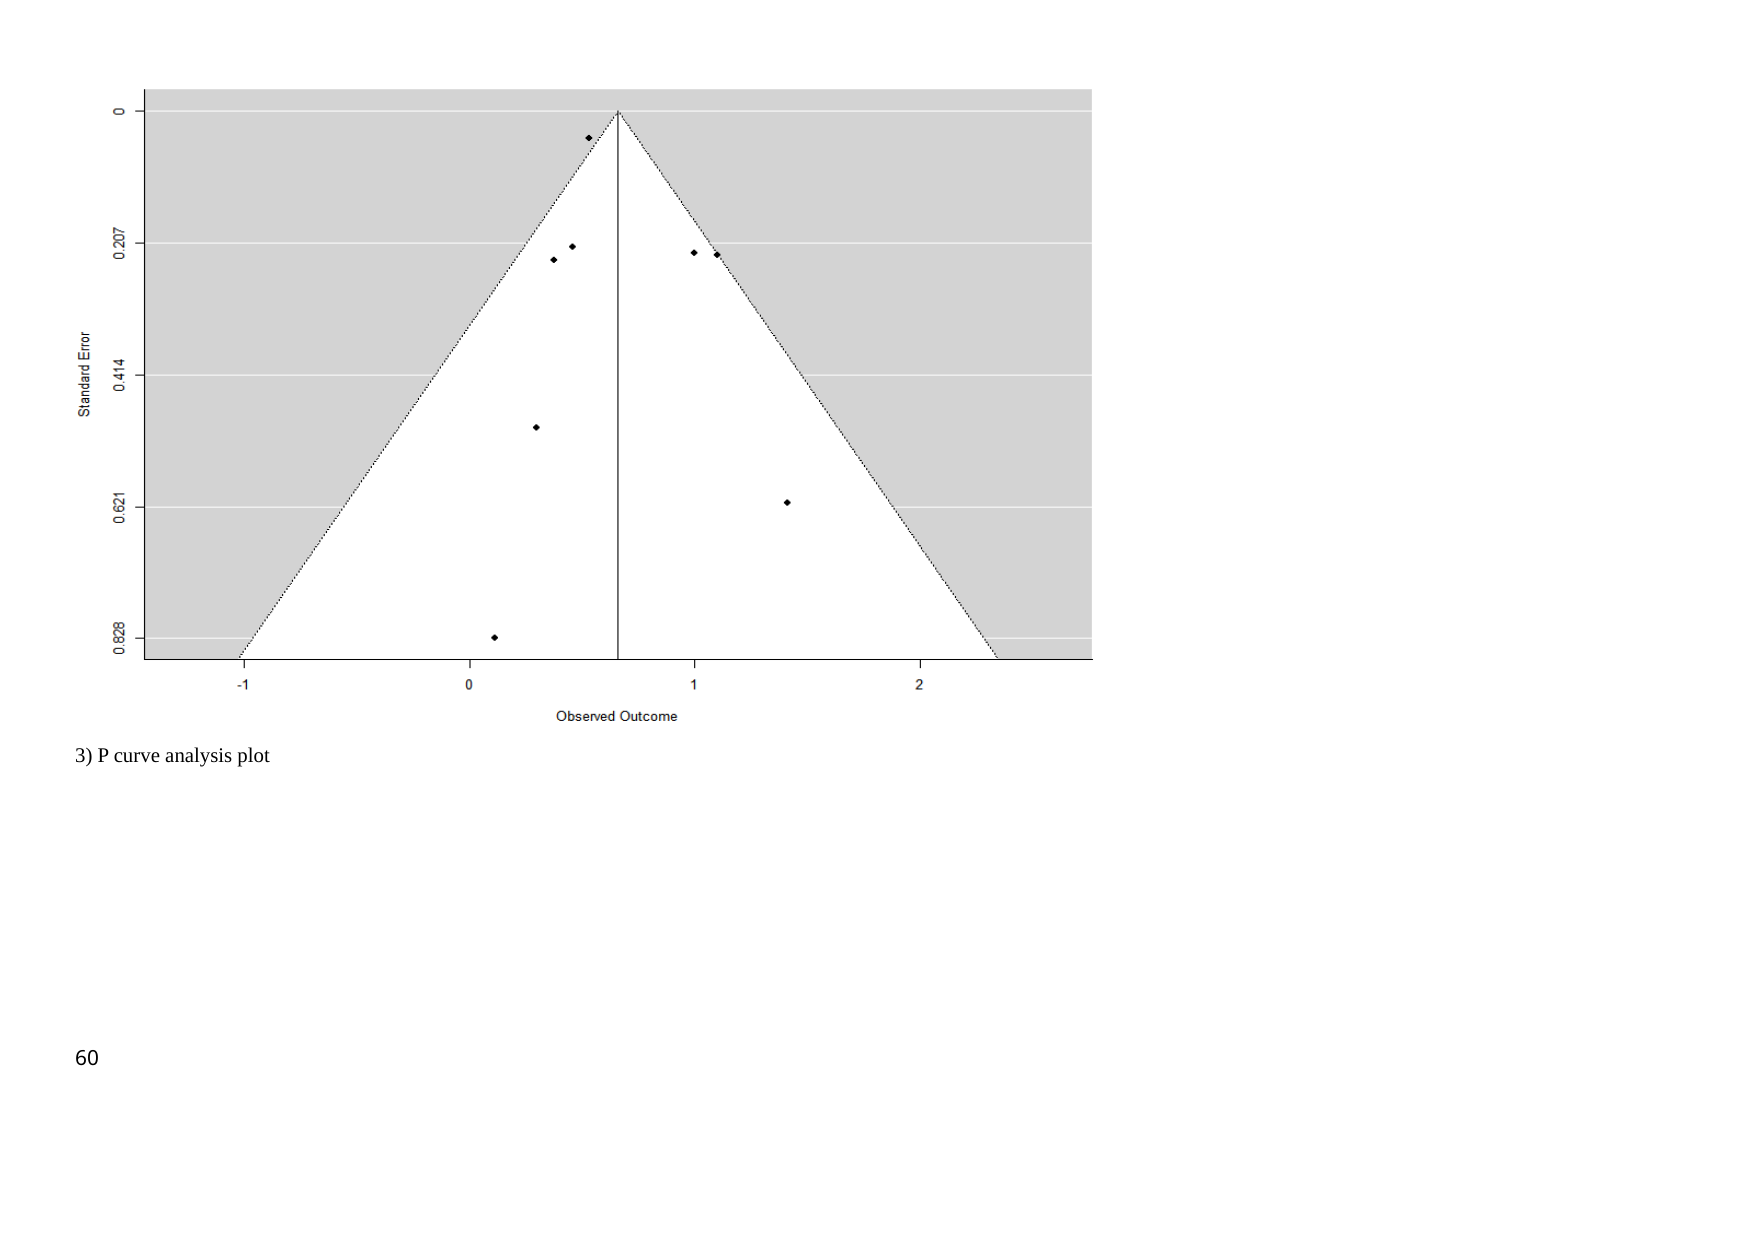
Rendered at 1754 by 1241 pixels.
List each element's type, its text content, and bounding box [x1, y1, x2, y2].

text 3) P curve analysis plot [75, 743, 1679, 767]
picture [75, 75, 1127, 724]
